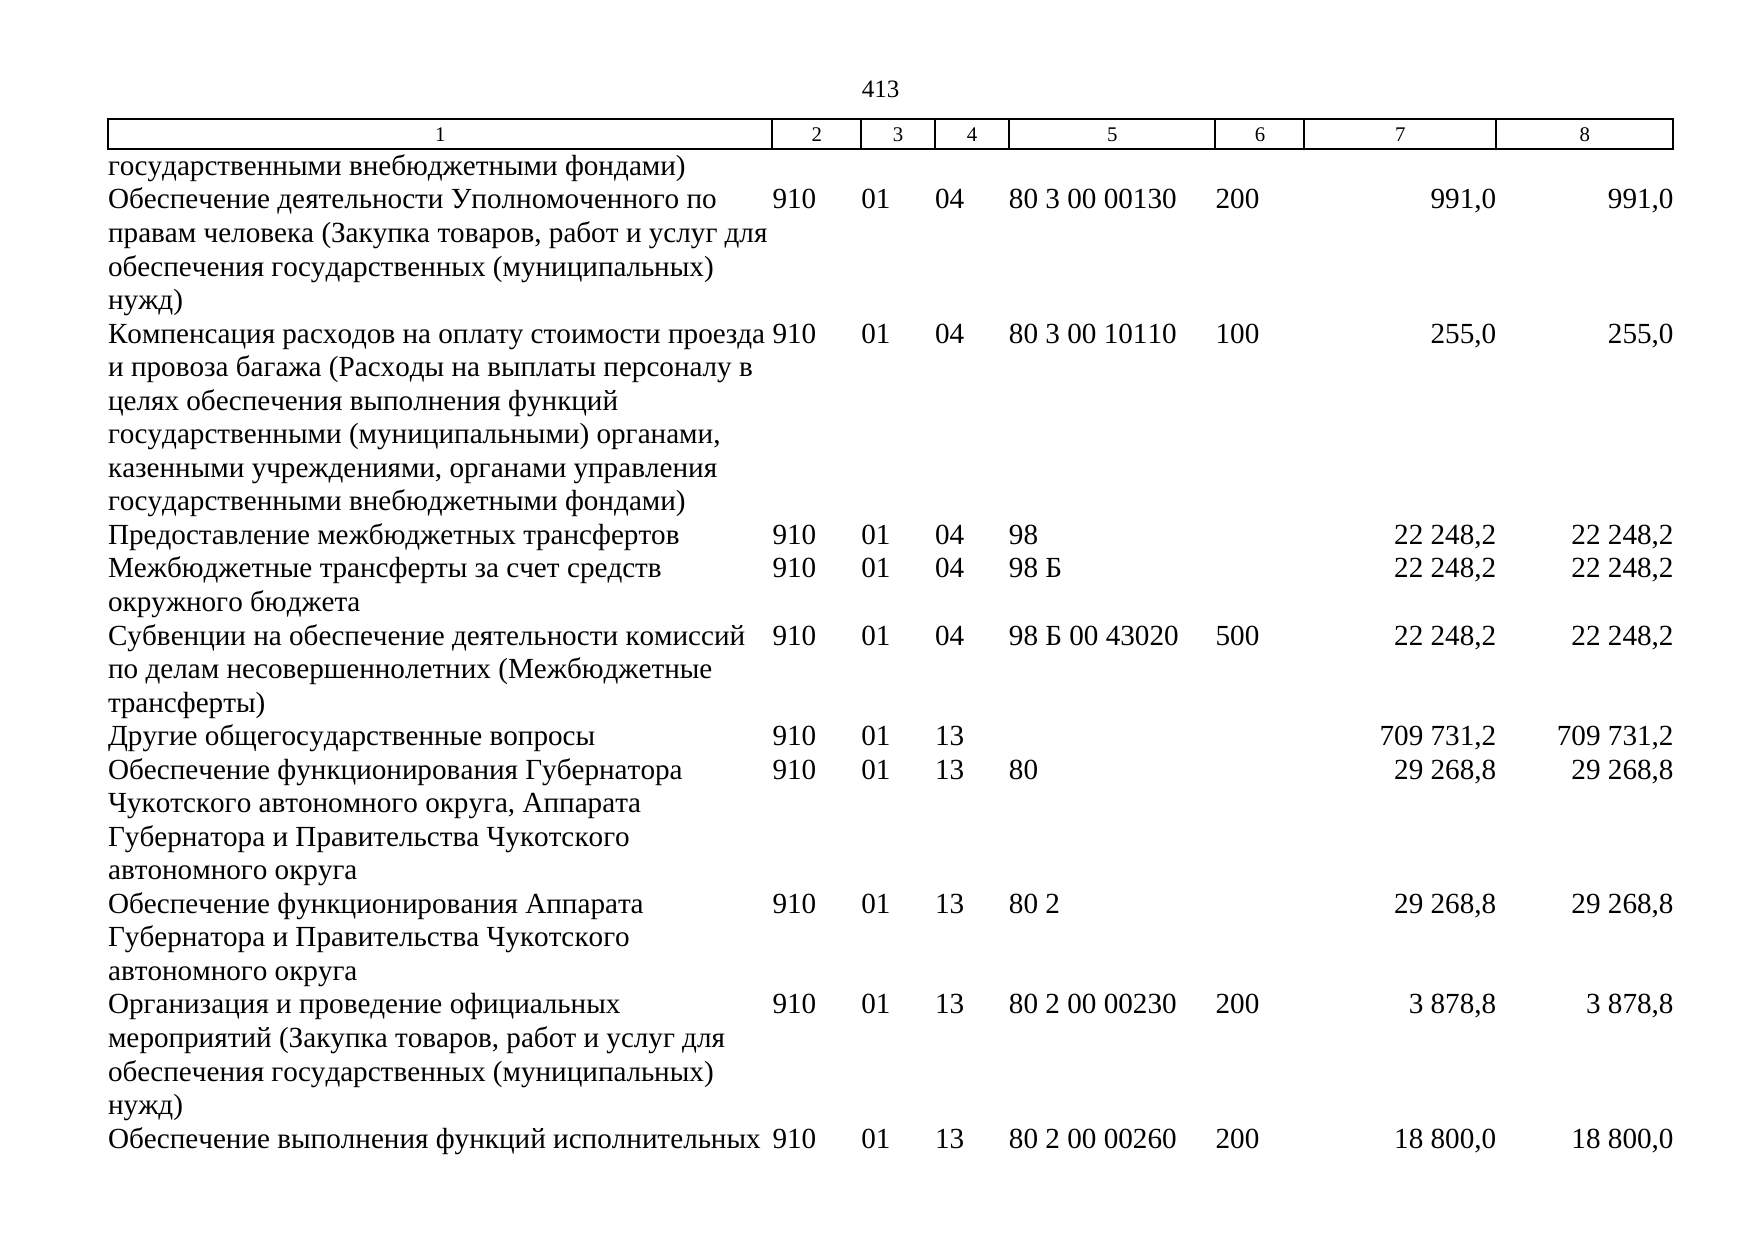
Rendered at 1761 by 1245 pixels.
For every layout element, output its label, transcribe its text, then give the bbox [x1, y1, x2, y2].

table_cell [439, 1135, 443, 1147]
table_header 6 [1216, 120, 1303, 148]
table_header 5 [1010, 120, 1214, 148]
table_header 3 [862, 120, 934, 148]
table_header 8 [1497, 120, 1672, 148]
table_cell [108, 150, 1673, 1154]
table_header 7 [1305, 120, 1495, 148]
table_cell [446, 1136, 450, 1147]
table_header 2 [773, 120, 860, 148]
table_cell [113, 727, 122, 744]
table_header 4 [936, 120, 1008, 148]
table_header 1 [109, 120, 771, 148]
